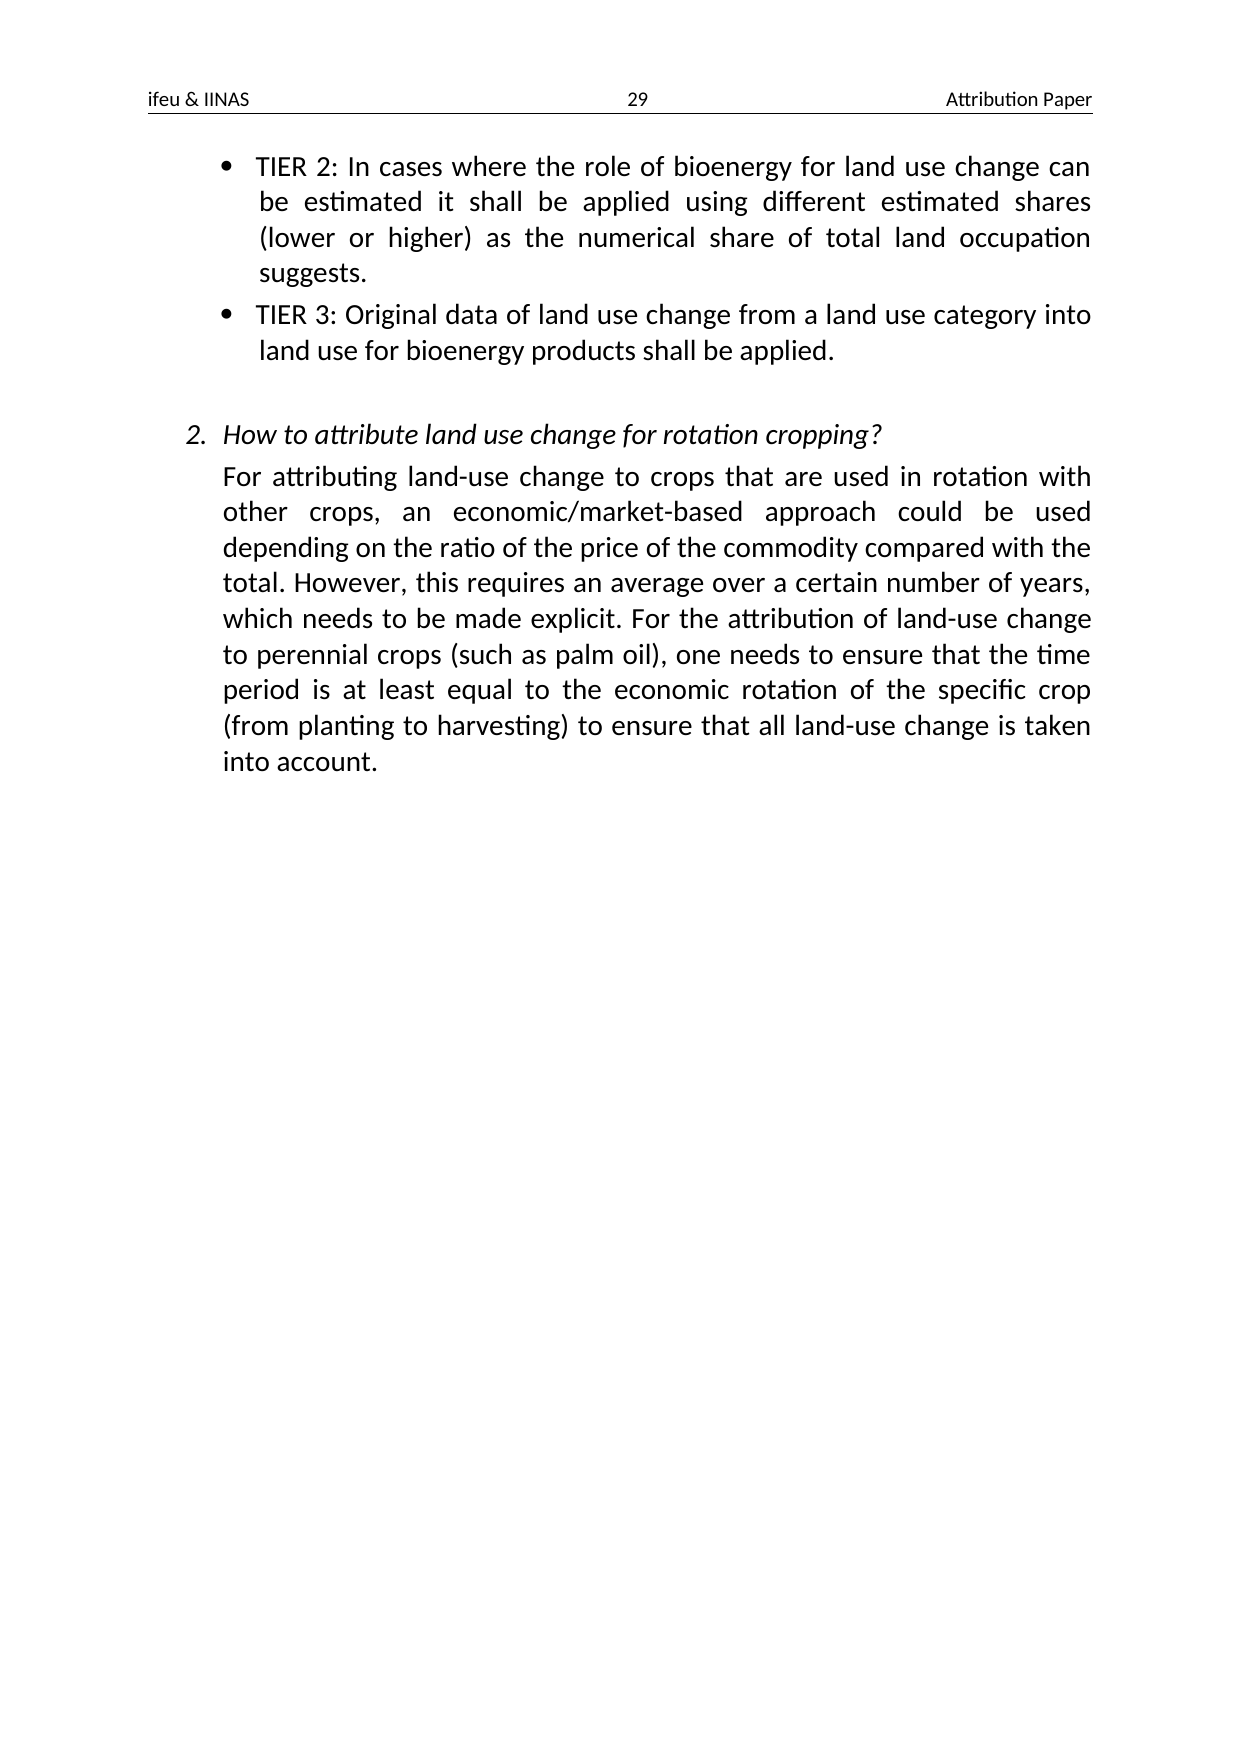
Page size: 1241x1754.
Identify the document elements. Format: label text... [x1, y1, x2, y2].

list TIER 2: In cases where the role of bioenergy for land use change can be estimated it shall be applied using different estimated shares (lower or higher) as the numerical share of total land occupation suggests. [221, 148, 1093, 290]
list How to attribute land use change for rotation cropping? [185, 416, 1093, 451]
list TIER 3: Original data of land use change from a land use category into land use for bioenergy products shall be applied. [221, 296, 1093, 368]
text For attributing land-use change to crops that are used in rotation with other crops, an economic/market-based approach could be used depending on the ratio of the price of the commodity compared with the total. However, this requires an average over a certain number of years, which needs to be made explicit. For the attribution of land-use change to perennial crops (such as palm oil), one needs to ensure that the time period is at least equal to the economic rotation of the specific crop (from planting to harvesting) to ensure that all land-use change is taken into account. [223, 458, 1093, 778]
